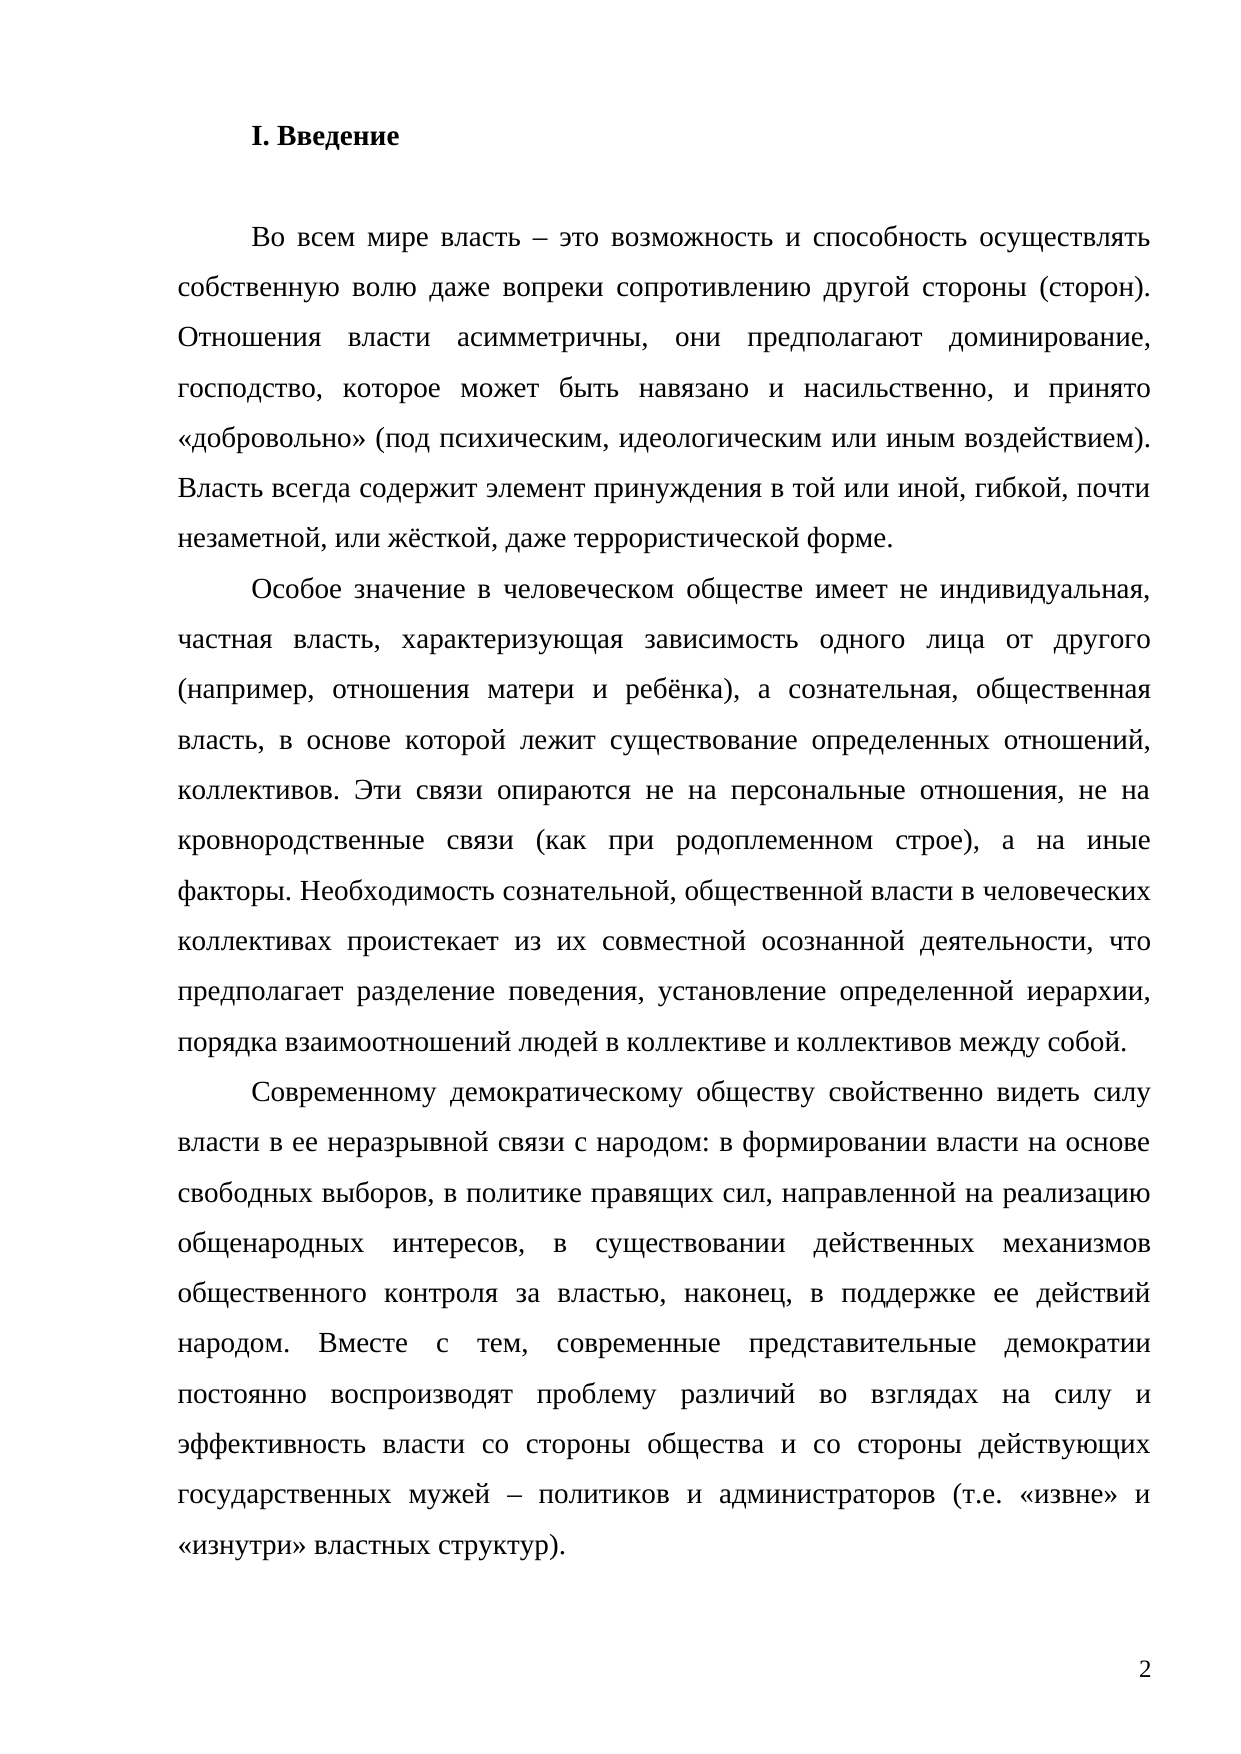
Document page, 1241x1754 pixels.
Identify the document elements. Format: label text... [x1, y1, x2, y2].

text Особое значение в человеческом обществе имеет не индивидуальная, частная власть, характеризующая зависимость одного лица от другого (например, отношения матери и ребёнка), а сознательная, общественная власть, в основе которой лежит существование определенных отношений, коллективов. Эти связи опираются не на персональные отношения, не на кровнородственные связи (как при родоплеменном строе), а на иные факторы. Необходимость сознательной, общественной власти в человеческих коллективах проистекает из их совместной осознанной деятельности, что предполагает разделение поведения, установление определенной иерархии, порядка взаимоотношений людей в коллективе и коллективов между собой. [177, 571, 1152, 1057]
text I. Введение [177, 118, 1152, 152]
text Современному демократическому обществу свойственно видеть силу власти в ее неразрывной связи с народом: в формировании власти на основе свободных выборов, в политике правящих сил, направленной на реализацию общенародных интересов, в существовании действенных механизмов общественного контроля за властью, наконец, в поддержке ее действий народом. Вместе с тем, современные представительные демократии постоянно воспроизводят проблему различий во взглядах на силу и эффективность власти со стороны общества и со стороны действующих государственных мужей – политиков и администраторов (т.е. «извне» и «изнутри» властных структур). [177, 1074, 1152, 1560]
text Во всем мире власть – это возможность и способность осуществлять собственную волю даже вопреки сопротивлению другой стороны (сторон). Отношения власти асимметричны, они предполагают доминирование, господство, которое может быть навязано и насильственно, и принято «добровольно» (под психическим, идеологическим или иным воздействием). Власть всегда содержит элемент принуждения в той или иной, гибкой, почти незаметной, или жёсткой, даже террористической форме. [177, 219, 1152, 554]
